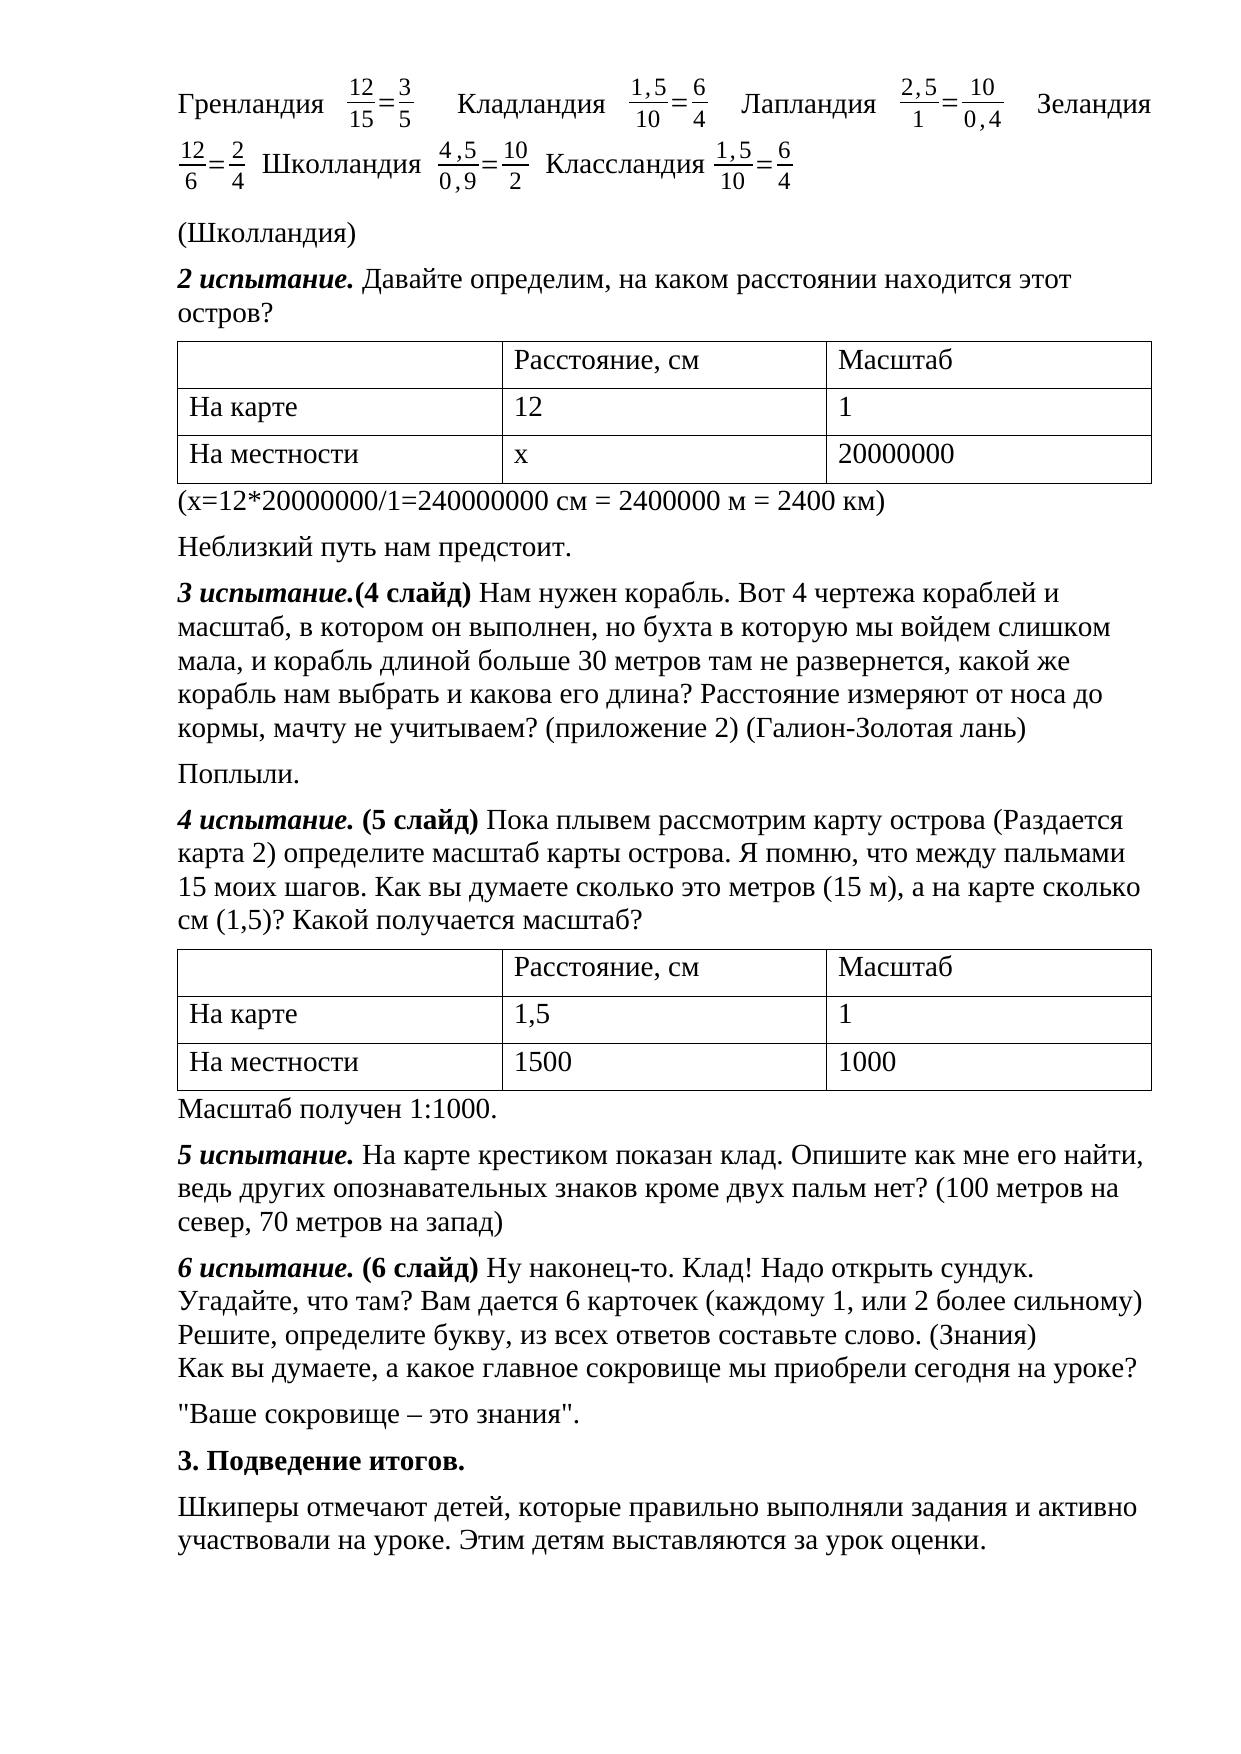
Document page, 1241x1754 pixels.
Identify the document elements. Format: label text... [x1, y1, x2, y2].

table_header Расстояние, см [503, 950, 826, 996]
text Шкиперы отмечают детей, которые правильно выполняли задания и активно участвовали на уроке. Этим детям выставляются за урок оценки. [177, 1489, 1152, 1556]
table_cell х [503, 436, 826, 482]
table_cell 1000 [827, 1044, 1151, 1090]
text Гренландия Кладландия Лапландия Зеландия Школландия Классландия [177, 74, 1152, 196]
table_cell 20000000 [827, 436, 1151, 482]
text "Ваше сокровище – это знания". [177, 1397, 1152, 1430]
table_cell На местности [178, 436, 502, 482]
text 4 испытание. (5 слайд) Пока плывем рассмотрим карту острова (Раздается карта 2) определите масштаб карты острова. Я помню, что между пальмами 15 моих шагов. Как вы думаете сколько это метров (15 м), а на карте сколько см (1,5)? Какой получается масштаб? [177, 802, 1152, 936]
table_cell 12 [503, 389, 826, 435]
text 3. Подведение итогов. [177, 1443, 1152, 1476]
table_header Масштаб [827, 342, 1151, 388]
table_cell На карте [178, 389, 502, 435]
text 2 испытание. Давайте определим, на каком расстоянии находится этот остров? [177, 262, 1152, 329]
table_header [178, 342, 502, 388]
text 5 испытание. На карте крестиком показан клад. Опишите как мне его найти, ведь других опознавательных знаков кроме двух пальм нет? (100 метров на север, 70 метров на запад) [177, 1137, 1152, 1237]
table_cell На местности [178, 1044, 502, 1090]
text (Школландия) [177, 216, 1152, 249]
text (х=12*20000000/1=240000000 см = 2400000 м = 2400 км) [177, 484, 1152, 517]
table_cell 1,5 [503, 997, 826, 1043]
table_header Расстояние, см [503, 342, 826, 388]
table_header Масштаб [827, 950, 1151, 996]
text Неблизкий путь нам предстоит. [177, 529, 1152, 563]
text Масштаб получен 1:1000. [177, 1091, 1152, 1124]
table_cell 1 [827, 389, 1151, 435]
text Поплыли. [177, 756, 1152, 789]
text 6 испытание. (6 слайд) Ну наконец-то. Клад! Надо открыть сундук. Угадайте, что там? Вам дается 6 карточек (каждому 1, или 2 более сильному) Решите, определите букву, из всех ответов составьте слово. (Знания) Как вы думаете, а какое главное сокровище мы приобрели сегодня на уроке? [177, 1250, 1152, 1384]
table_header [178, 950, 502, 996]
table_cell 1500 [503, 1044, 826, 1090]
table_cell 1 [827, 997, 1151, 1043]
table_cell На карте [178, 997, 502, 1043]
text 3 испытание.(4 слайд) Нам нужен корабль. Вот 4 чертежа кораблей и масштаб, в котором он выполнен, но бухта в которую мы войдем слишком мала, и корабль длиной больше 30 метров там не развернется, какой же корабль нам выбрать и какова его длина? Расстояние измеряют от носа до кормы, мачту не учитываем? (приложение 2) (Галион-Золотая лань) [177, 576, 1152, 743]
